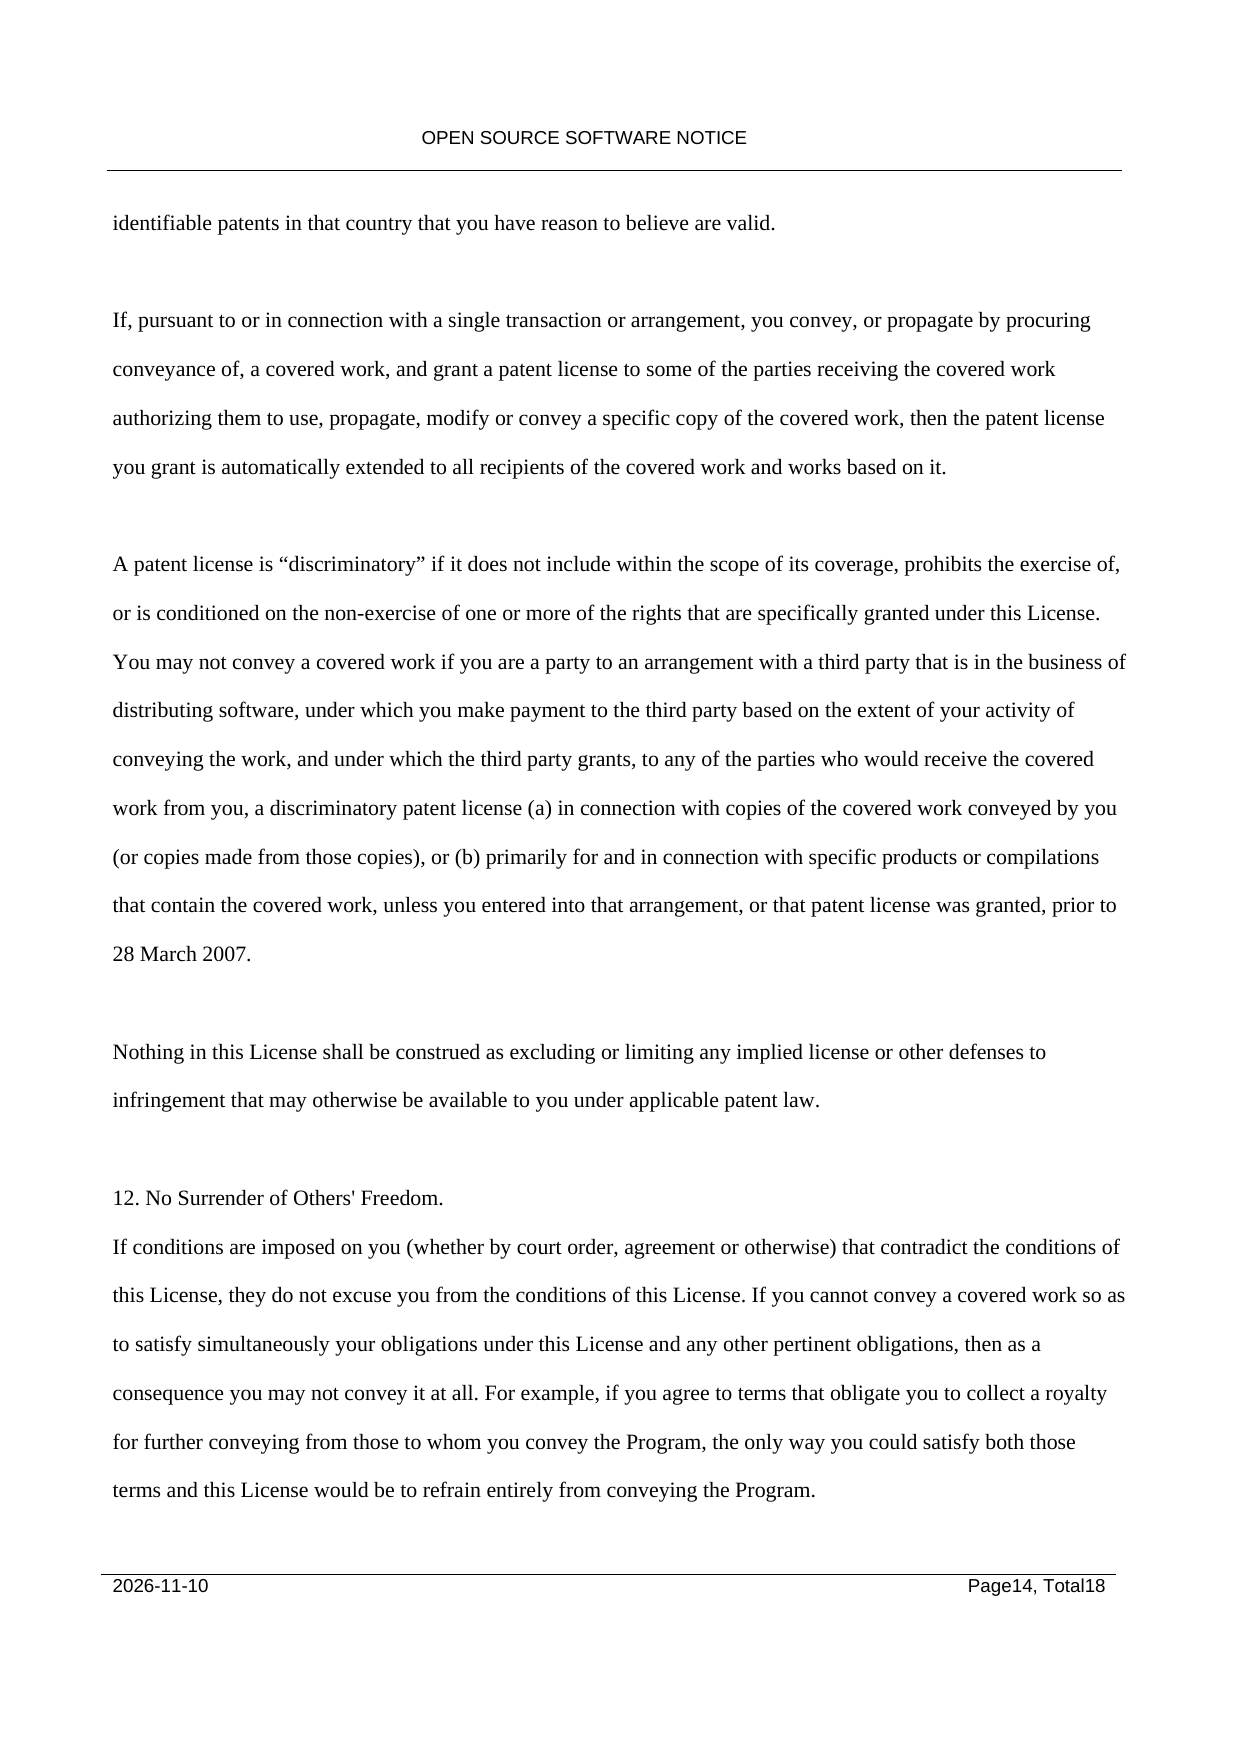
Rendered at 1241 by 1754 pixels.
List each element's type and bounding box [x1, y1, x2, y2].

text [112, 206, 1128, 1506]
